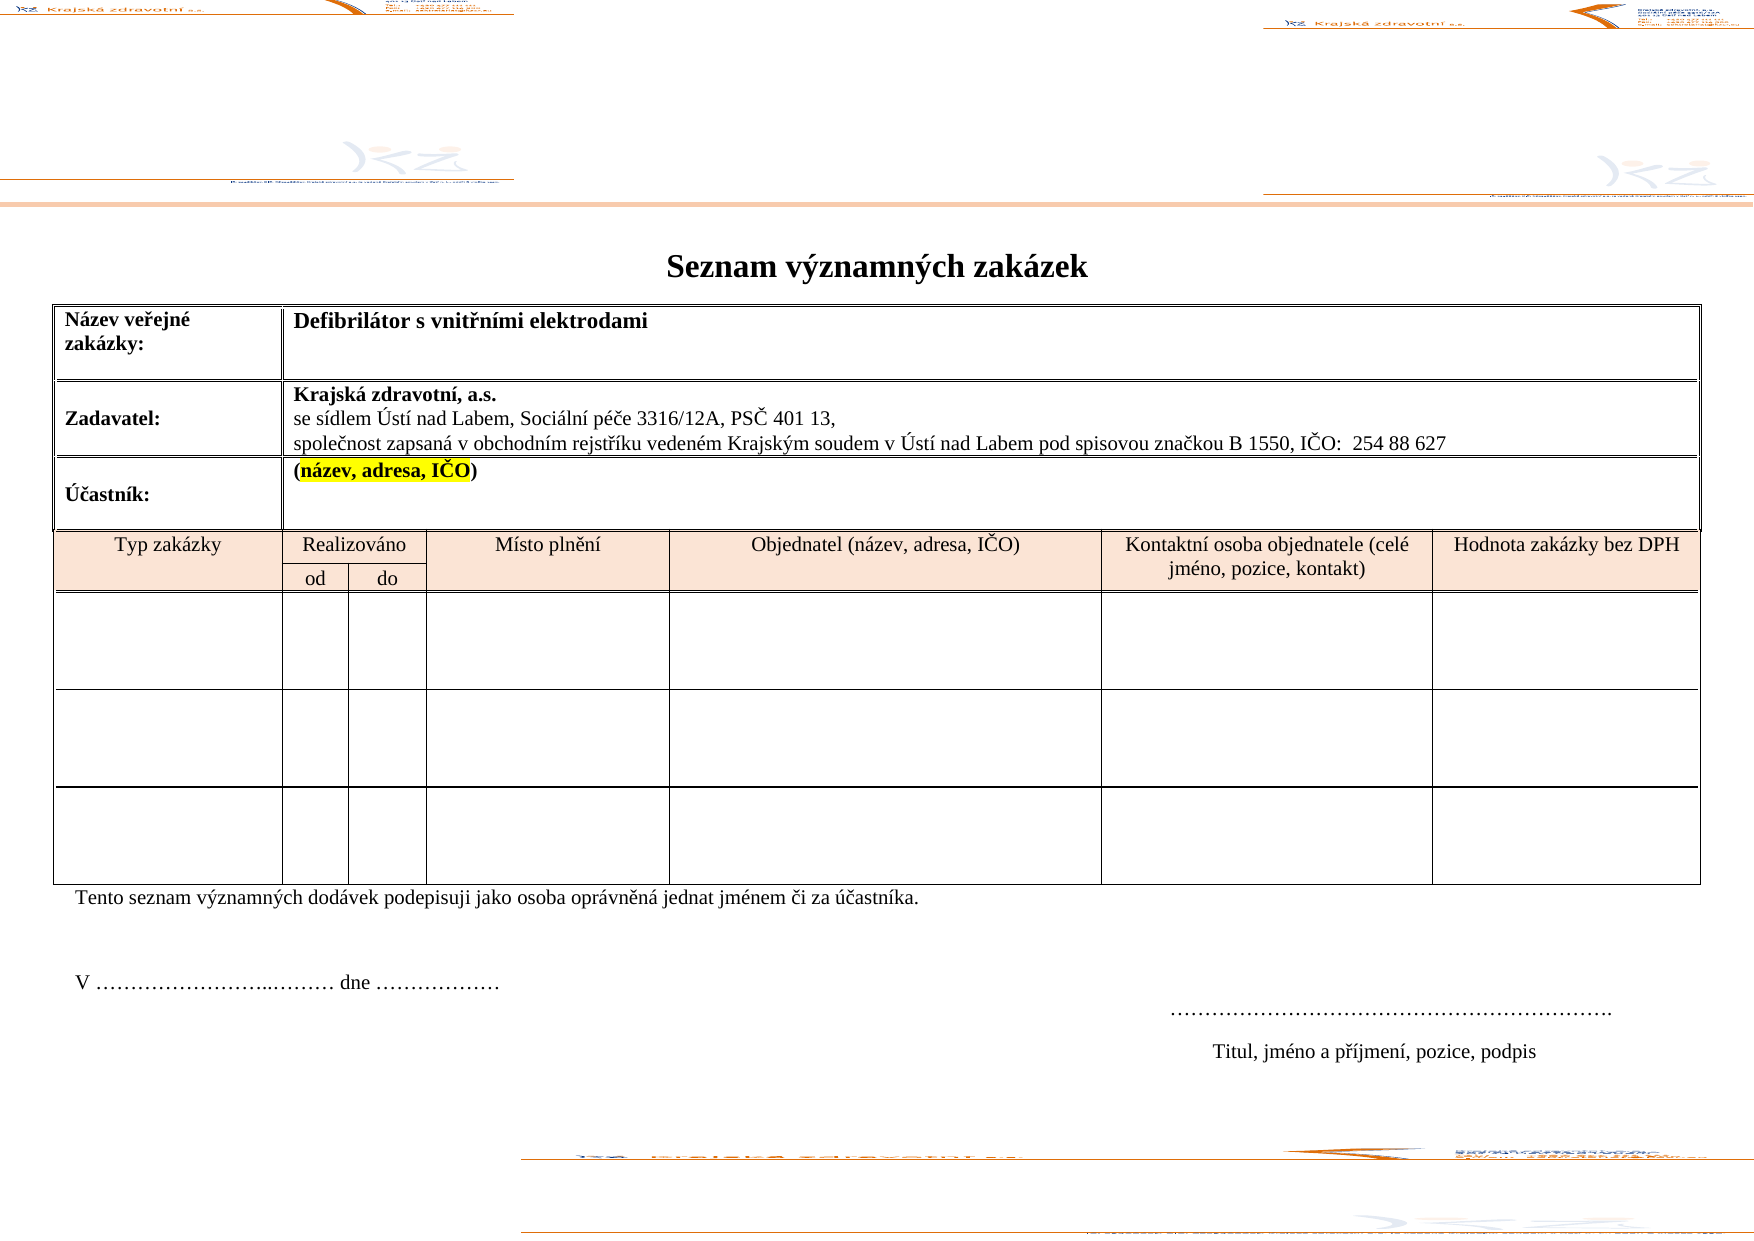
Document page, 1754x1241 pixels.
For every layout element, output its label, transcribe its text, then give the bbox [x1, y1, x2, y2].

table_cell [349, 788, 426, 884]
table_cell [54, 786, 282, 884]
table_header Název veřejné zakázky: [55, 307, 282, 379]
table_cell Realizováno [283, 532, 426, 563]
table_cell [54, 689, 282, 786]
table_cell Hodnota zakázky bez DPH [1433, 529, 1700, 590]
table_cell (název, adresa, IČO) [284, 455, 1699, 528]
table_cell Účastník: [55, 455, 281, 528]
table_cell [670, 593, 1101, 689]
table_cell Typ zakázky [54, 529, 282, 590]
table_cell [283, 690, 348, 786]
table_cell Místo plnění [427, 532, 669, 590]
table_cell [349, 593, 426, 689]
table_cell do [349, 564, 426, 590]
table_cell [1433, 786, 1700, 884]
table_cell Objednatel (název, adresa, IČO) [670, 532, 1101, 590]
table_cell [283, 788, 348, 884]
table_cell [427, 593, 669, 689]
table_cell [427, 690, 669, 786]
text Titul, jméno a příjmení, pozice, podpis [75, 1038, 1679, 1063]
text V ……………………..……… dne ……………… ………………………………………………………. [75, 970, 1679, 1020]
table_cell [54, 590, 282, 689]
table_cell Krajská zdravotní, a.s. se sídlem Ústí nad Labem, Sociální péče 3316/12A, PSČ 401 13, společnost zapsaná v obchodním rejstříku vedeném Krajským soudem v Ústí nad Labem pod spisovou značkou B 1550, IČO: 254 88 627 [282, 379, 1701, 454]
table_cell [670, 788, 1101, 884]
table_cell Kontaktní osoba objednatele (celé jméno, pozice, kontakt) [1102, 532, 1432, 590]
table_cell od [283, 564, 348, 590]
table_cell [1102, 593, 1432, 689]
table_cell [670, 690, 1101, 786]
table_header Defibrilátor s vnitřními elektrodami [282, 307, 1699, 379]
table_cell Zadavatel: [53, 379, 282, 454]
table_cell [1433, 590, 1700, 689]
text Tento seznam významných dodávek podepisuji jako osoba oprávněná jednat jménem či za účastníka. [75, 885, 1679, 909]
text Seznam významných zakázek [75, 246, 1679, 284]
table_cell [427, 788, 669, 884]
table_cell [1102, 690, 1432, 786]
table_cell [1433, 689, 1700, 786]
table_cell [283, 593, 348, 689]
table_cell [349, 690, 426, 786]
table_cell [1102, 788, 1432, 884]
